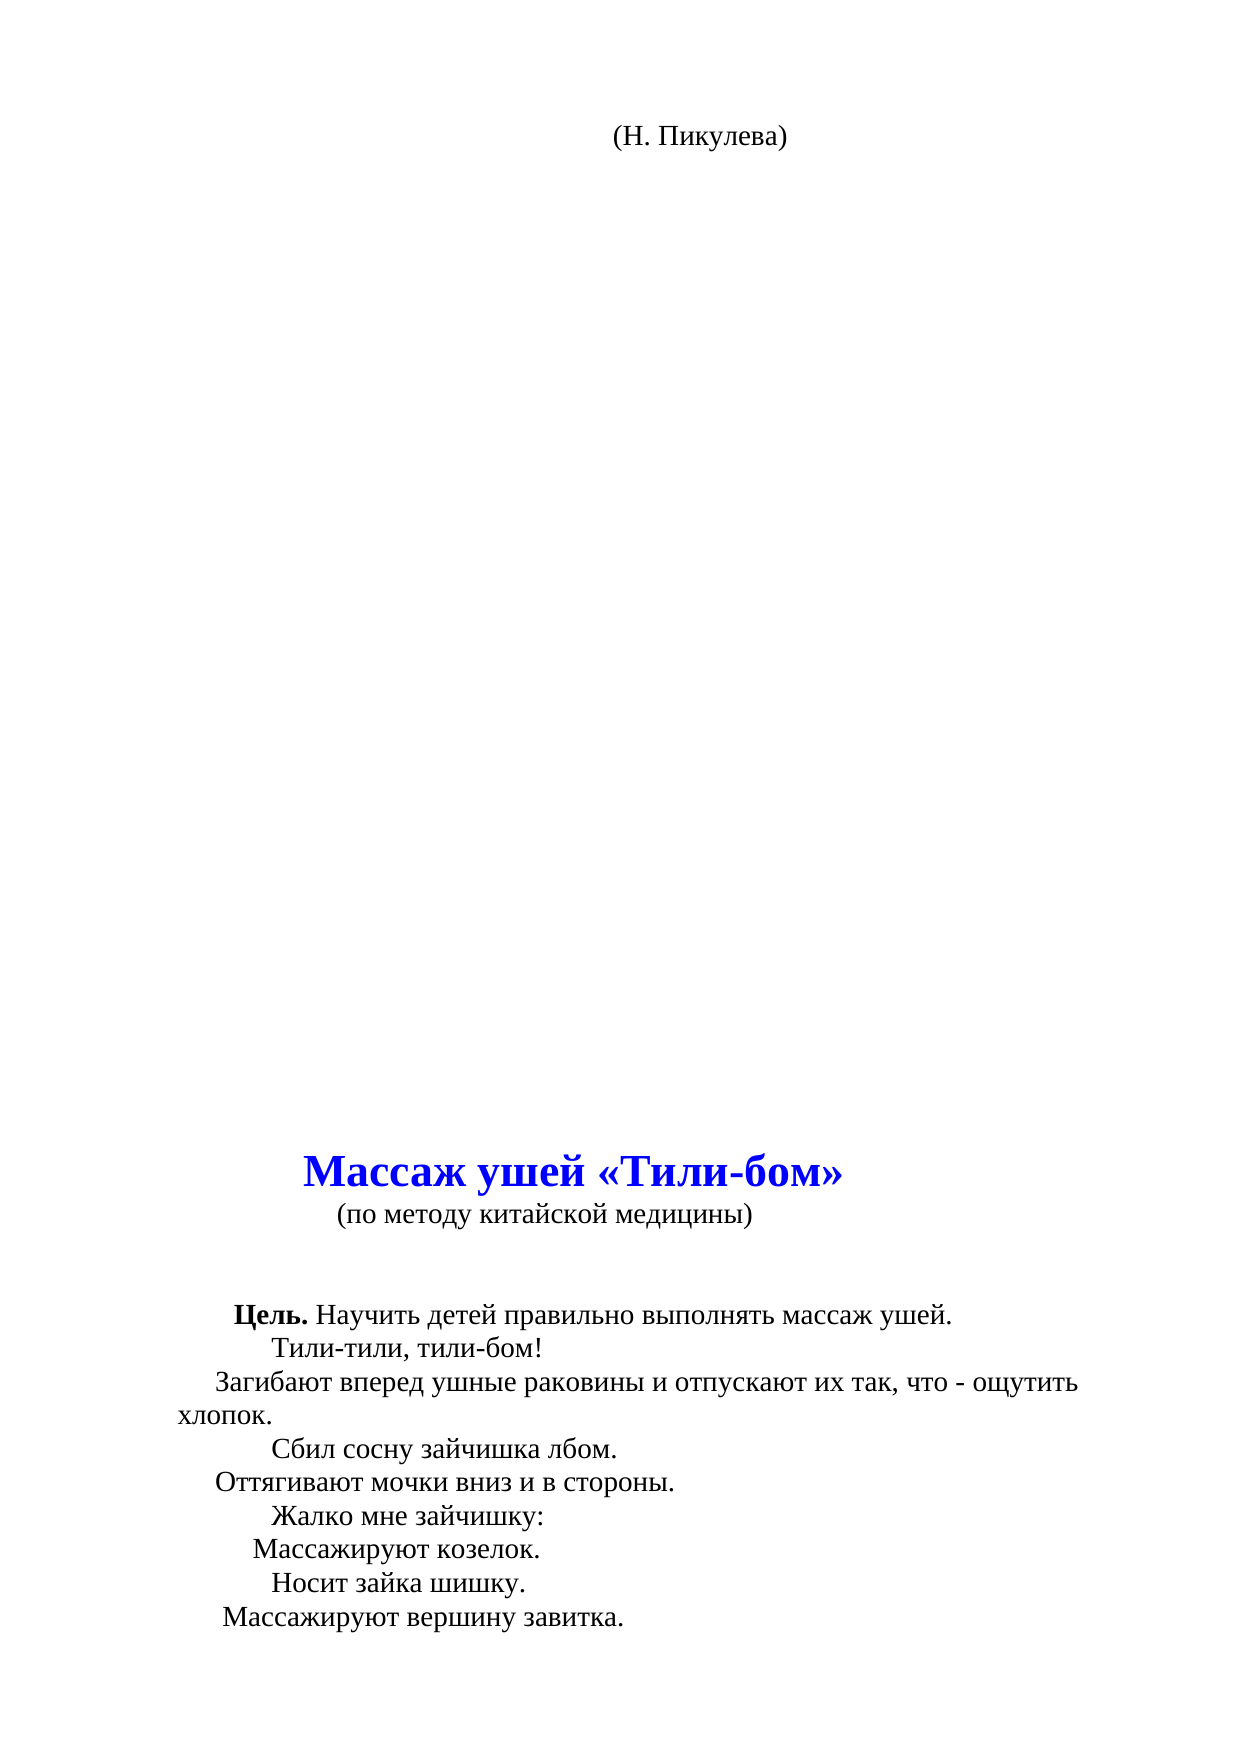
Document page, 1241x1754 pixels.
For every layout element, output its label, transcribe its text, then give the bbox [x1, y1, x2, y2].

text Цель. Научить детей правильно выполнять массаж ушей. [177, 1297, 1152, 1330]
text Массаж ушей «Тили-бом» [177, 1143, 1152, 1196]
text Оттягивают мочки вниз и в стороны. [177, 1464, 1152, 1498]
text (по методу китайской медицины) [177, 1196, 1152, 1230]
text Носит зайка шишку. [177, 1565, 1152, 1599]
text (Н. Пикулева) [177, 118, 1152, 152]
text Жалко мне зайчишку: [177, 1498, 1152, 1532]
text Массажируют козелок. [177, 1532, 1152, 1565]
text Загибают вперед ушные раковины и отпускают их так, что - ощутить хлопок. [177, 1364, 1152, 1431]
text Сбил сосну зайчишка лбом. [177, 1431, 1152, 1464]
text Тили-тили, тили-бом! [177, 1330, 1152, 1364]
text Массажируют вершину завитка. [177, 1599, 1152, 1632]
